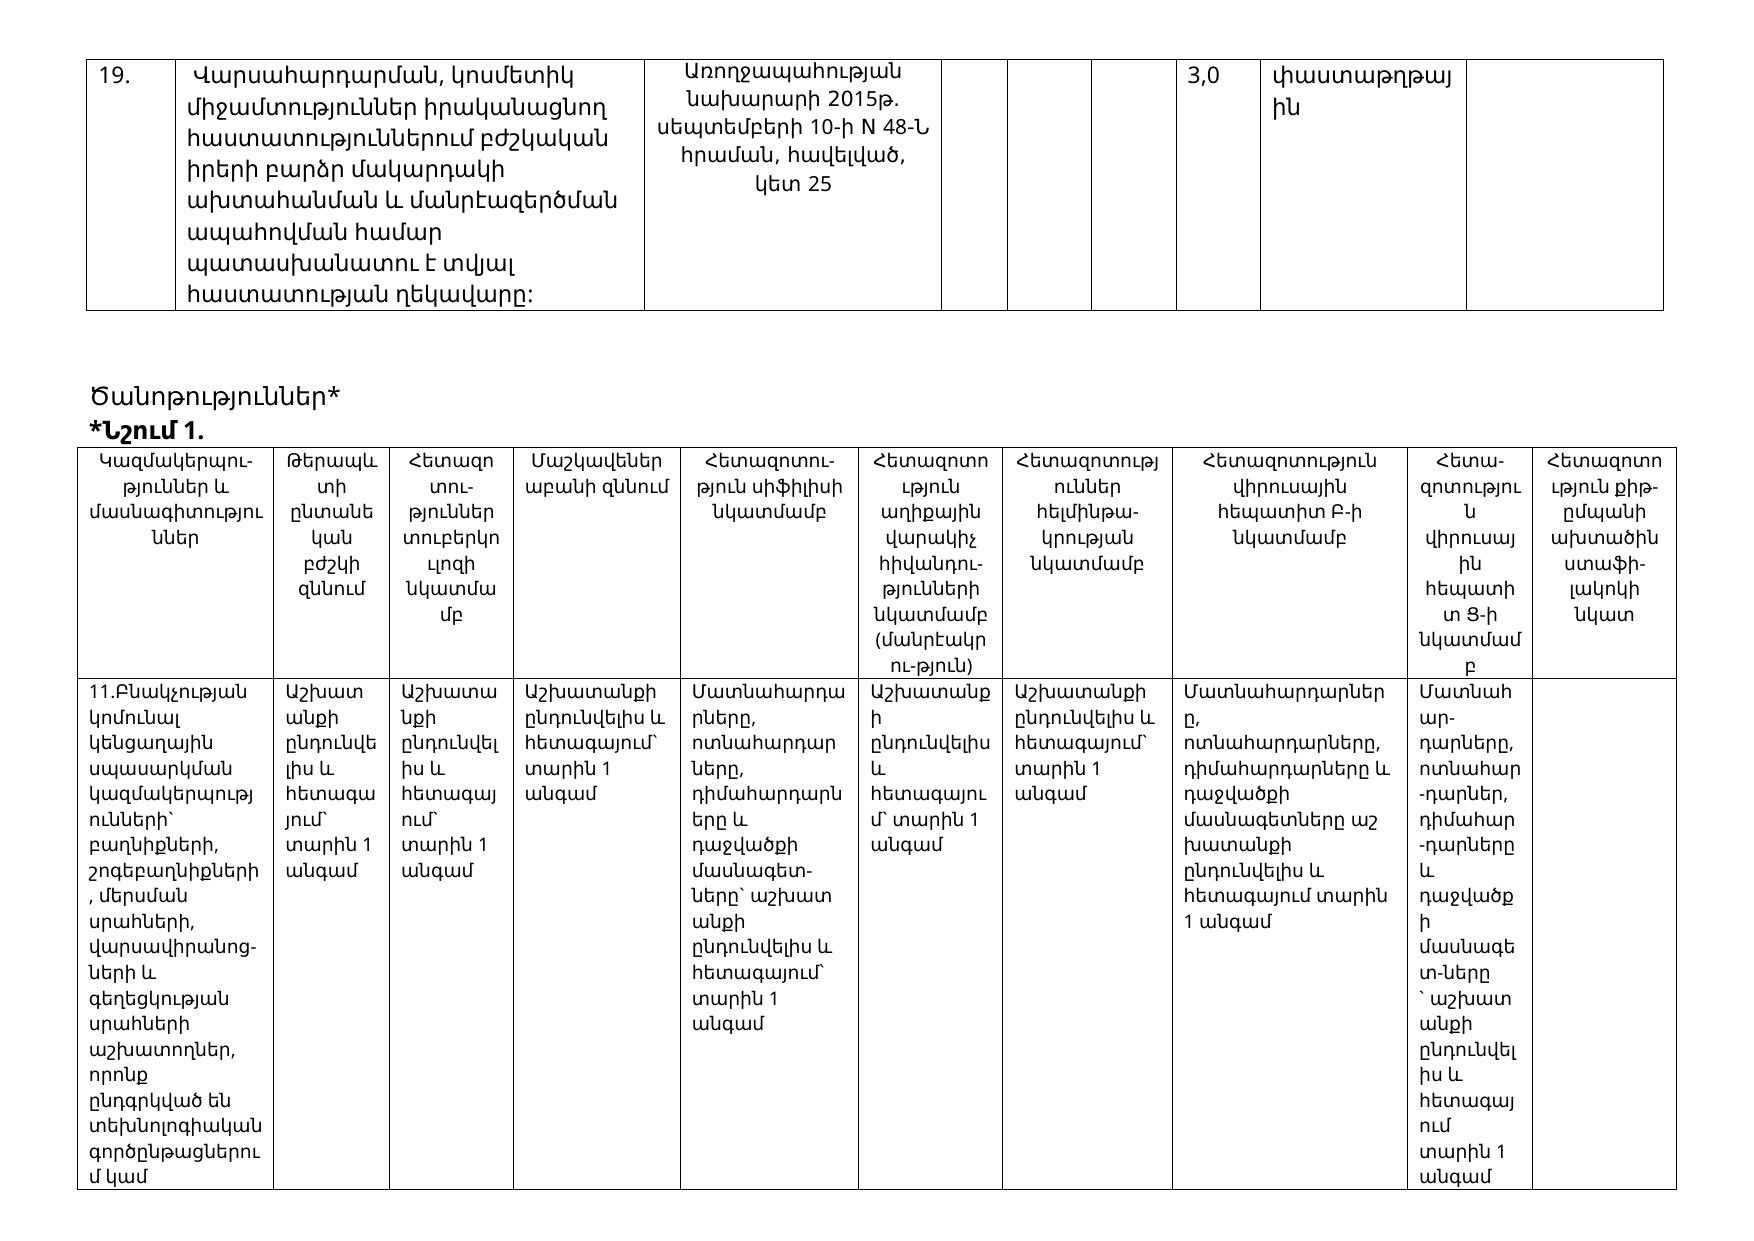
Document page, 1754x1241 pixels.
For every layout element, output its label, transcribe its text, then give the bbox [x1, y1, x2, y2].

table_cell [681, 679, 858, 1189]
table_cell Առողջապահության նախարարի 2015թ. սեպտեմբերի 10-ի N 48-Ն հրաման, հավելված, կետ 25 [645, 60, 941, 309]
table_header Հետազոտություն աղիքային վարակիչ հիվանդու-թյունների նկատմամբ (մանրէակրու-թյուն) [859, 448, 1002, 677]
table_cell [1467, 60, 1663, 309]
table_cell 3,0 [1177, 60, 1260, 309]
table_cell [1092, 60, 1176, 309]
table_header Հետազոտություն քիթ-ըմպանի ախտածին ստաֆի-լակոկի նկատ [1533, 448, 1676, 677]
table_header Հետազոտություն վիրուսային հեպատիտ Բ-ի նկատմամբ [1173, 448, 1407, 677]
table_header Հետա- զոտություն վիրուսային հեպատիտ Ց-ի նկատմամբ [1408, 448, 1532, 677]
table_cell Վարսահարդարման, կոսմետիկ միջամտություններ իրականացնող հաստատություններում բժշկական իրերի բարձր մակարդակի ախտահանման և մանրէազերծման ապահովման համար պատասխանատու է տվյալ հաստատության ղեկավարը: [176, 60, 644, 309]
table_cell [1408, 679, 1532, 1189]
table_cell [274, 679, 389, 1189]
table_cell [1008, 60, 1091, 309]
text Ծանոթություններ* [89, 379, 1665, 413]
table_header Հետազոտու- թյուն սիֆիլիսի նկատմամբ [681, 448, 858, 677]
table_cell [1173, 679, 1407, 1189]
table_header Կազմակերպու- թյուններ և մասնագիտություններ [78, 448, 273, 677]
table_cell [78, 679, 273, 1189]
table_cell [1533, 679, 1676, 1189]
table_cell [859, 679, 1002, 1189]
table_header Մաշկավեներաբանի զննում [514, 448, 680, 677]
table_header Հետազոտու-թյուններ տուբերկուլոզի նկատմամբ [390, 448, 513, 677]
table_cell փաստաթղթային [1261, 60, 1466, 309]
table_cell 19. [87, 60, 175, 309]
text *Նշում 1. [89, 413, 1665, 447]
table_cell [390, 679, 513, 1189]
table_cell [942, 60, 1007, 309]
table_header Հետազոտություններ հելմինթա- կրության նկատմամբ [1003, 448, 1172, 677]
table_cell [1003, 679, 1172, 1189]
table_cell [514, 679, 680, 1189]
table_header Թերապևտի ընտանեկան բժշկի զննում [274, 448, 389, 677]
